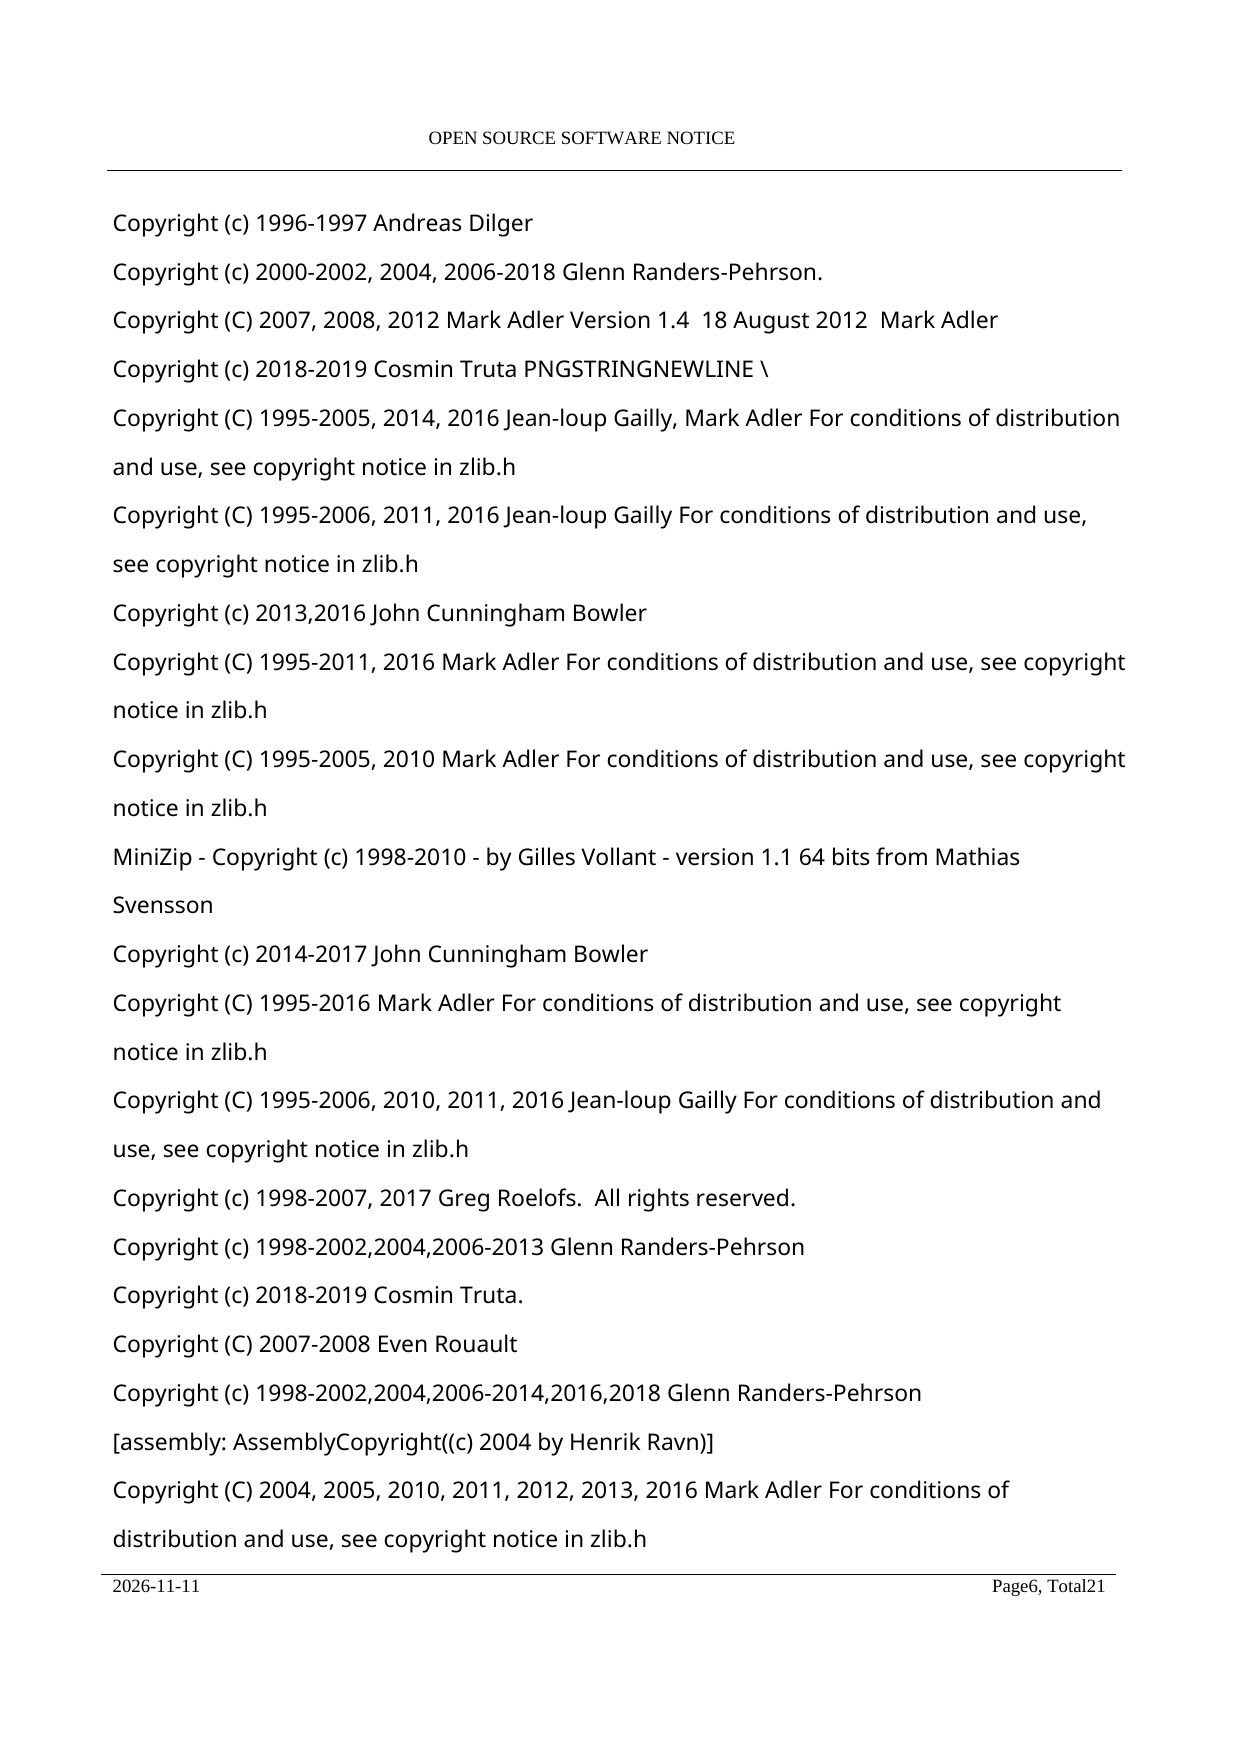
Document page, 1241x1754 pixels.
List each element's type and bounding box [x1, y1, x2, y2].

text [112, 206, 1128, 1555]
